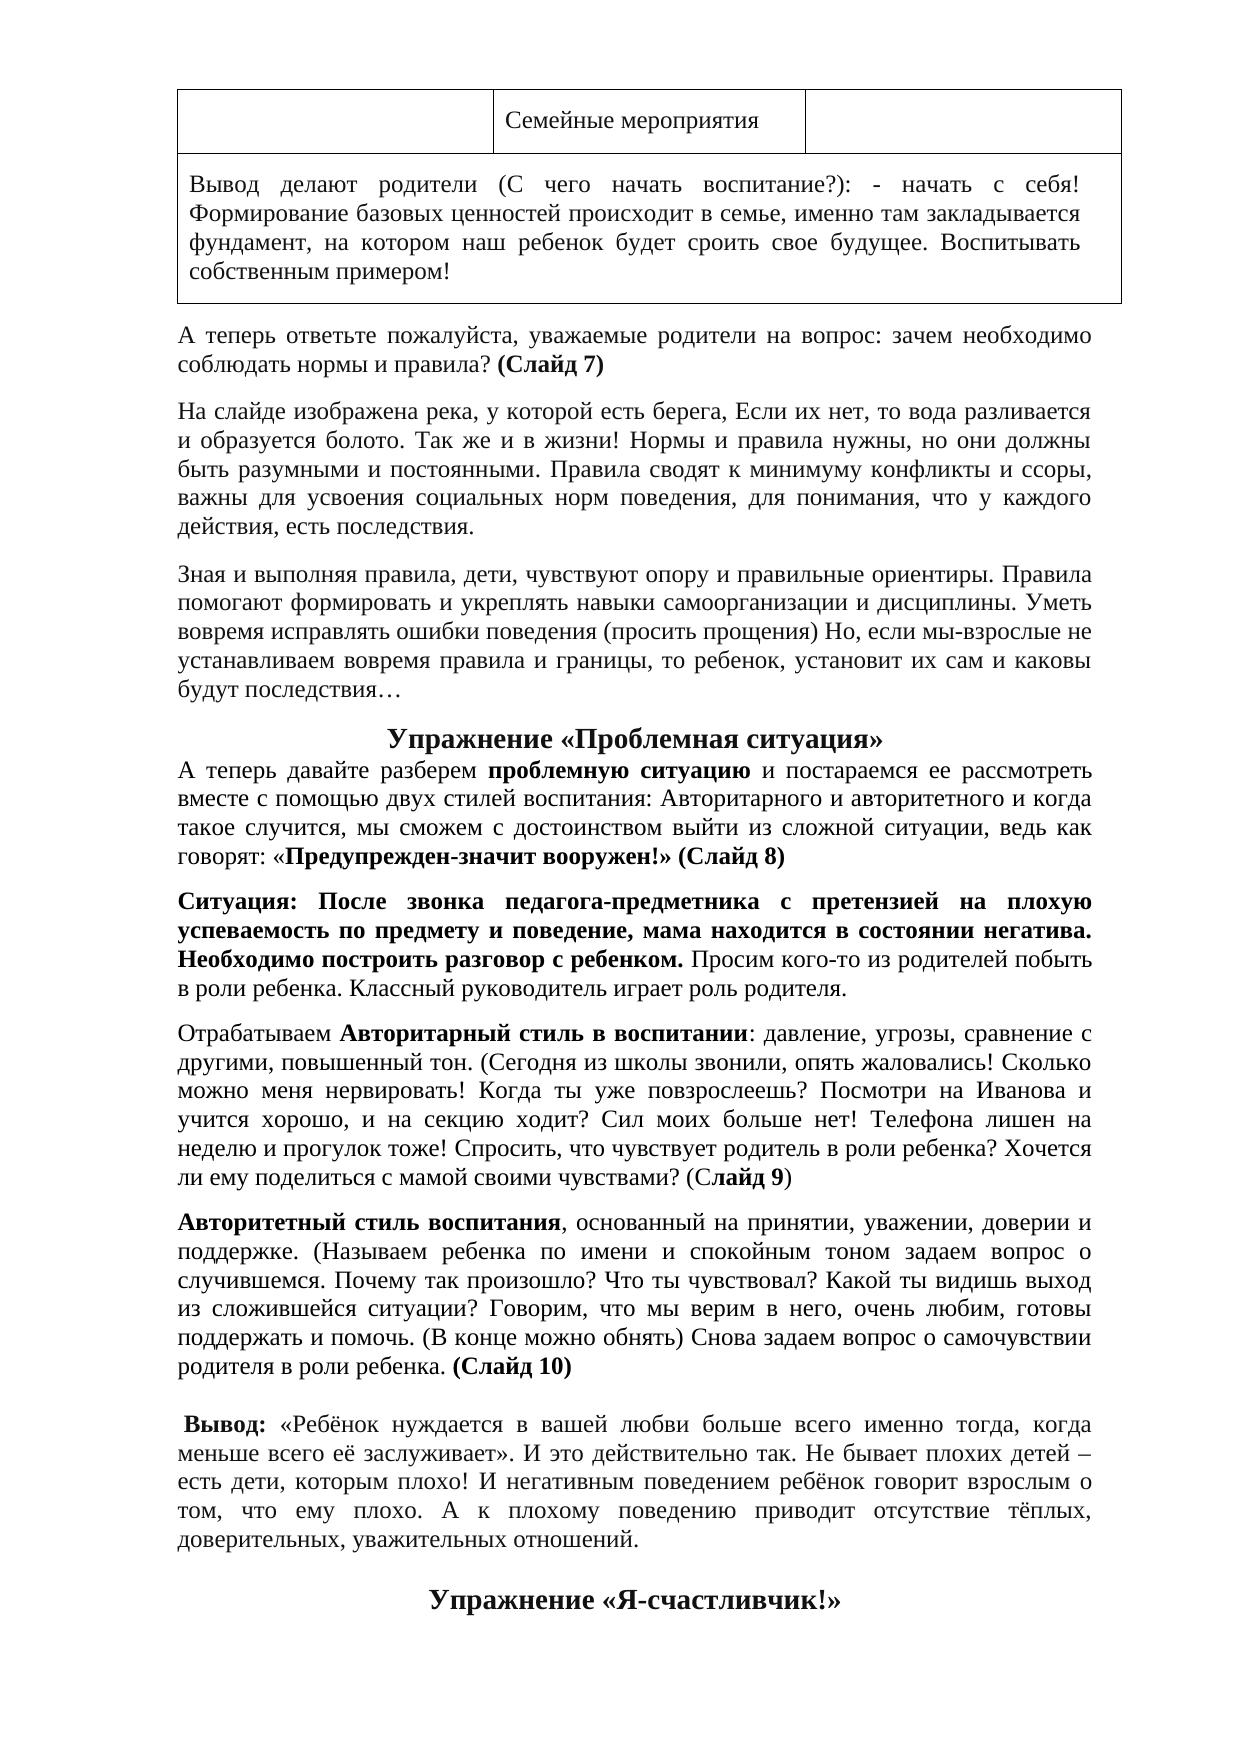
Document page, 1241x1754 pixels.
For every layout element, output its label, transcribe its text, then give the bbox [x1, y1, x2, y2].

text На слайде изображена река, у которой есть берега, Если их нет, то вода разливается и образуется болото. Так же и в жизни! Нормы и правила нужны, но они должны быть разумными и постоянными. Правила сводят к минимуму конфликты и ссоры, важны для усвоения социальных норм поведения, для понимания, что у каждого действия, есть последствия. [177, 396, 1093, 540]
text А теперь давайте разберем проблемную ситуацию и постараемся ее рассмотреть вместе с помощью двух стилей воспитания: Авторитарного и авторитетного и когда такое случится, мы сможем с достоинством выйти из сложной ситуации, ведь как говорят: «Предупрежден-значит вооружен!» (Слайд 8) [177, 755, 1093, 870]
text А теперь ответьте пожалуйста, уважаемые родители на вопрос: зачем необходимо соблюдать нормы и правила? (Слайд 7) [177, 320, 1093, 377]
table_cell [494, 90, 805, 153]
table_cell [806, 90, 1121, 153]
table_cell Вывод делают родители (С чего начать воспитание?): - начать с себя! Формирование базовых ценностей происходит в семье, именно там закладывается фундамент, на котором наш ребенок будет сроить свое будущее. Воспитывать собственным примером! [178, 154, 1121, 303]
text Ситуация: После звонка педагога-предметника с претензией на плохую успеваемость по предмету и поведение, мама находится в состоянии негатива. Необходимо построить разговор с ребенком. Просим кого-то из родителей побыть в роли ребенка. Классный руководитель играет роль родителя. [177, 886, 1093, 1001]
text Авторитетный стиль воспитания, основанный на принятии, уважении, доверии и поддержке. (Называем ребенка по имени и спокойным тоном задаем вопрос о случившемся. Почему так произошло? Что ты чувствовал? Какой ты видишь выход из сложившейся ситуации? Говорим, что мы верим в него, очень любим, готовы поддержать и помочь. (В конце можно обнять) Снова задаем вопрос о самочувствии родителя в роли ребенка. (Слайд 10) [177, 1207, 1093, 1380]
text Отрабатываем Авторитарный стиль в воспитании: давление, угрозы, сравнение с другими, повышенный тон. (Сегодня из школы звонили, опять жаловались! Сколько можно меня нервировать! Когда ты уже повзрослеешь? Посмотри на Иванова и учится хорошо, и на секцию ходит? Сил моих больше нет! Телефона лишен на неделю и прогулок тоже! Спросить, что чувствует родитель в роли ребенка? Хочется ли ему поделиться с мамой своими чувствами? (Слайд 9) [177, 1018, 1093, 1191]
text Вывод: «Ребёнок нуждается в вашей любви больше всего именно тогда, когда меньше всего её заслуживает». И это действительно так. Не бывает плохих детей – есть дети, которым плохо! И негативным поведением ребёнок говорит взрослым о том, что ему плохо. А к плохому поведению приводит отсутствие тёплых, доверительных, уважительных отношений. [177, 1409, 1093, 1553]
text Зная и выполняя правила, дети, чувствуют опору и правильные ориентиры. Правила помогают формировать и укреплять навыки самоорганизации и дисциплины. Уметь вовремя исправлять ошибки поведения (просить прощения) Но, если мы-взрослые не устанавливаем вовремя правила и границы, то ребенок, установит их сам и каковы будут последствия… [177, 559, 1093, 702]
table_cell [178, 90, 493, 153]
text Упражнение «Я-счастливчик!» [177, 1582, 1093, 1615]
text Упражнение «Проблемная ситуация» [177, 721, 1093, 755]
